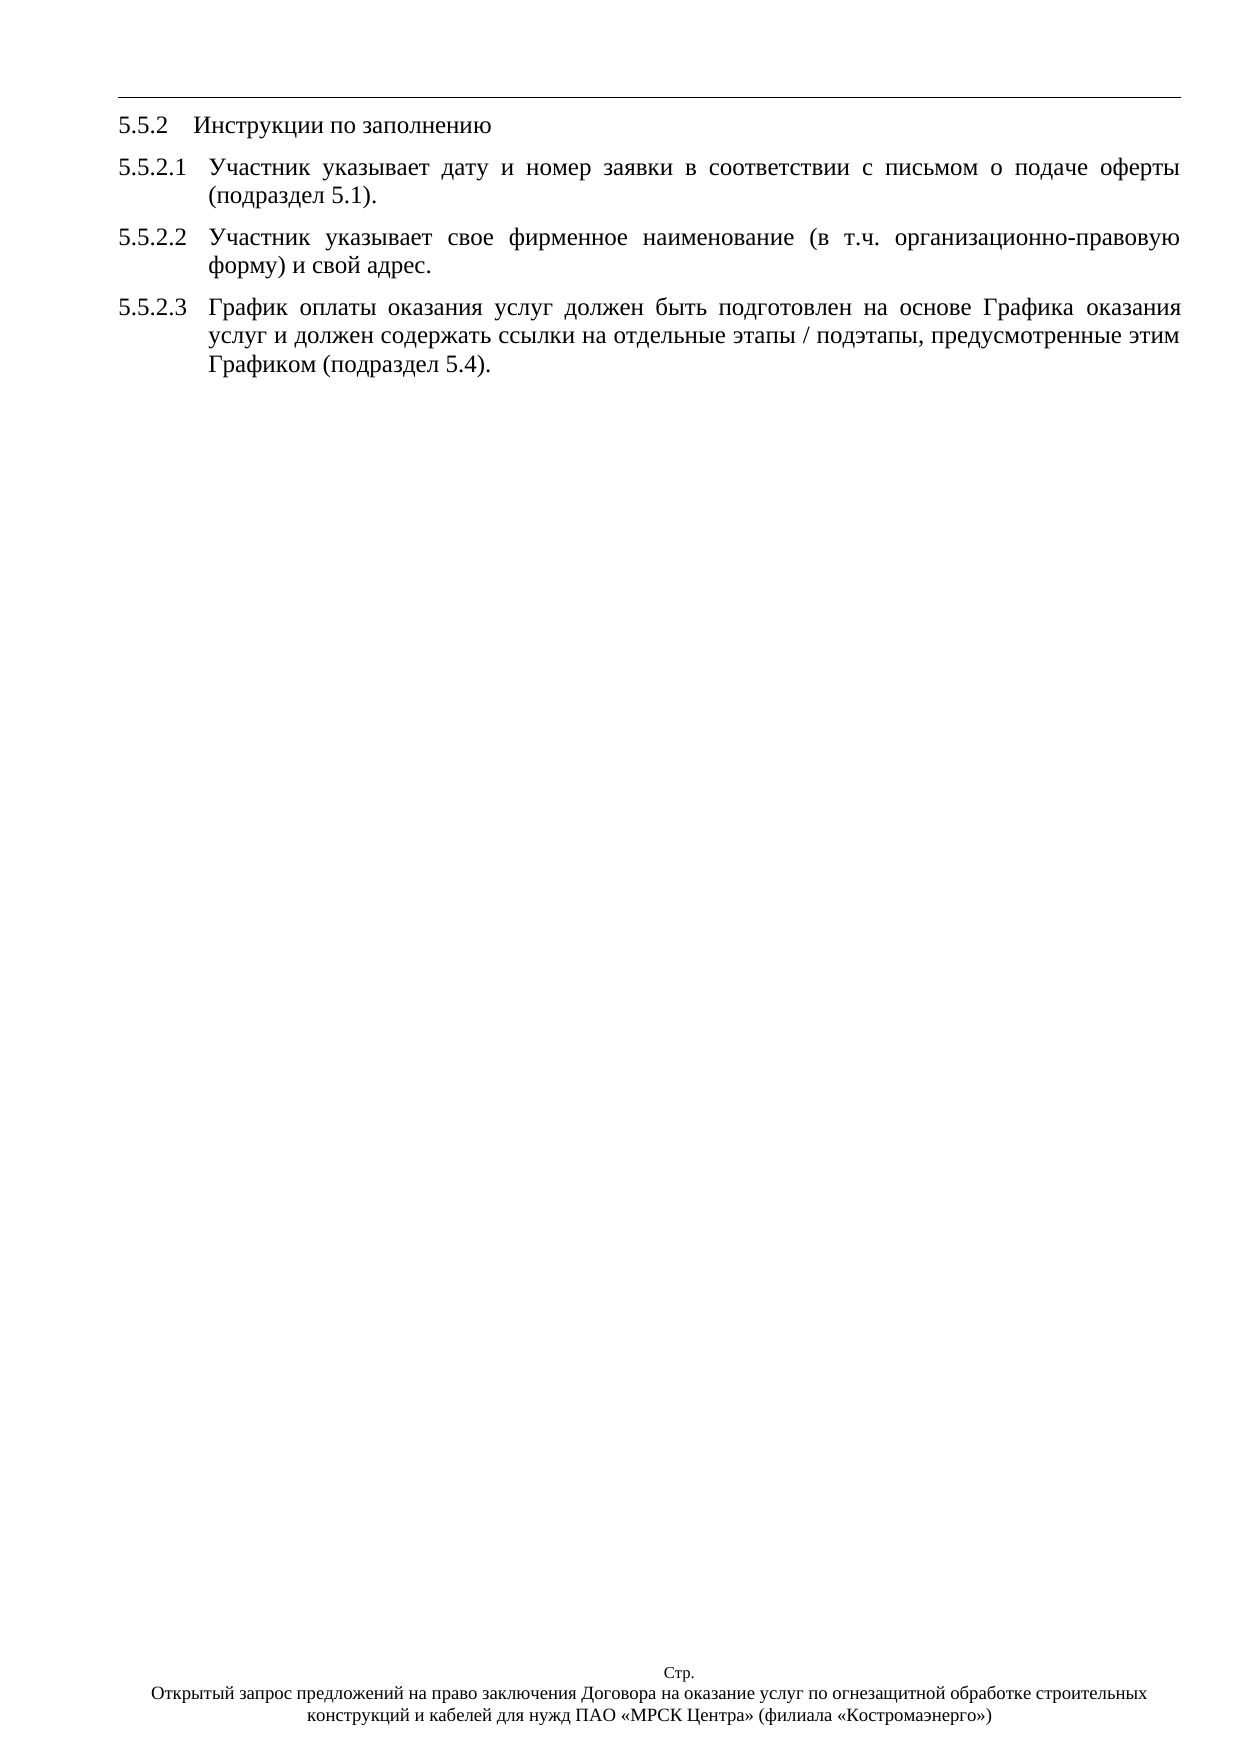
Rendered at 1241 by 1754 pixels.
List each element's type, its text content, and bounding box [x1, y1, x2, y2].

list Участник указывает дату и номер заявки в соответствии с письмом о подаче оферты (подраздел 5.1). [118, 152, 1181, 209]
subtitle Инструкции по заполнению [118, 111, 1181, 139]
list График оплаты оказания услуг должен быть подготовлен на основе Графика оказания услуг и должен содержать ссылки на отдельные этапы / подэтапы, предусмотренные этим Графиком (подраздел 5.4). [118, 292, 1181, 378]
list Участник указывает свое фирменное наименование (в т.ч. организационно-правовую форму) и свой адрес. [118, 222, 1181, 279]
